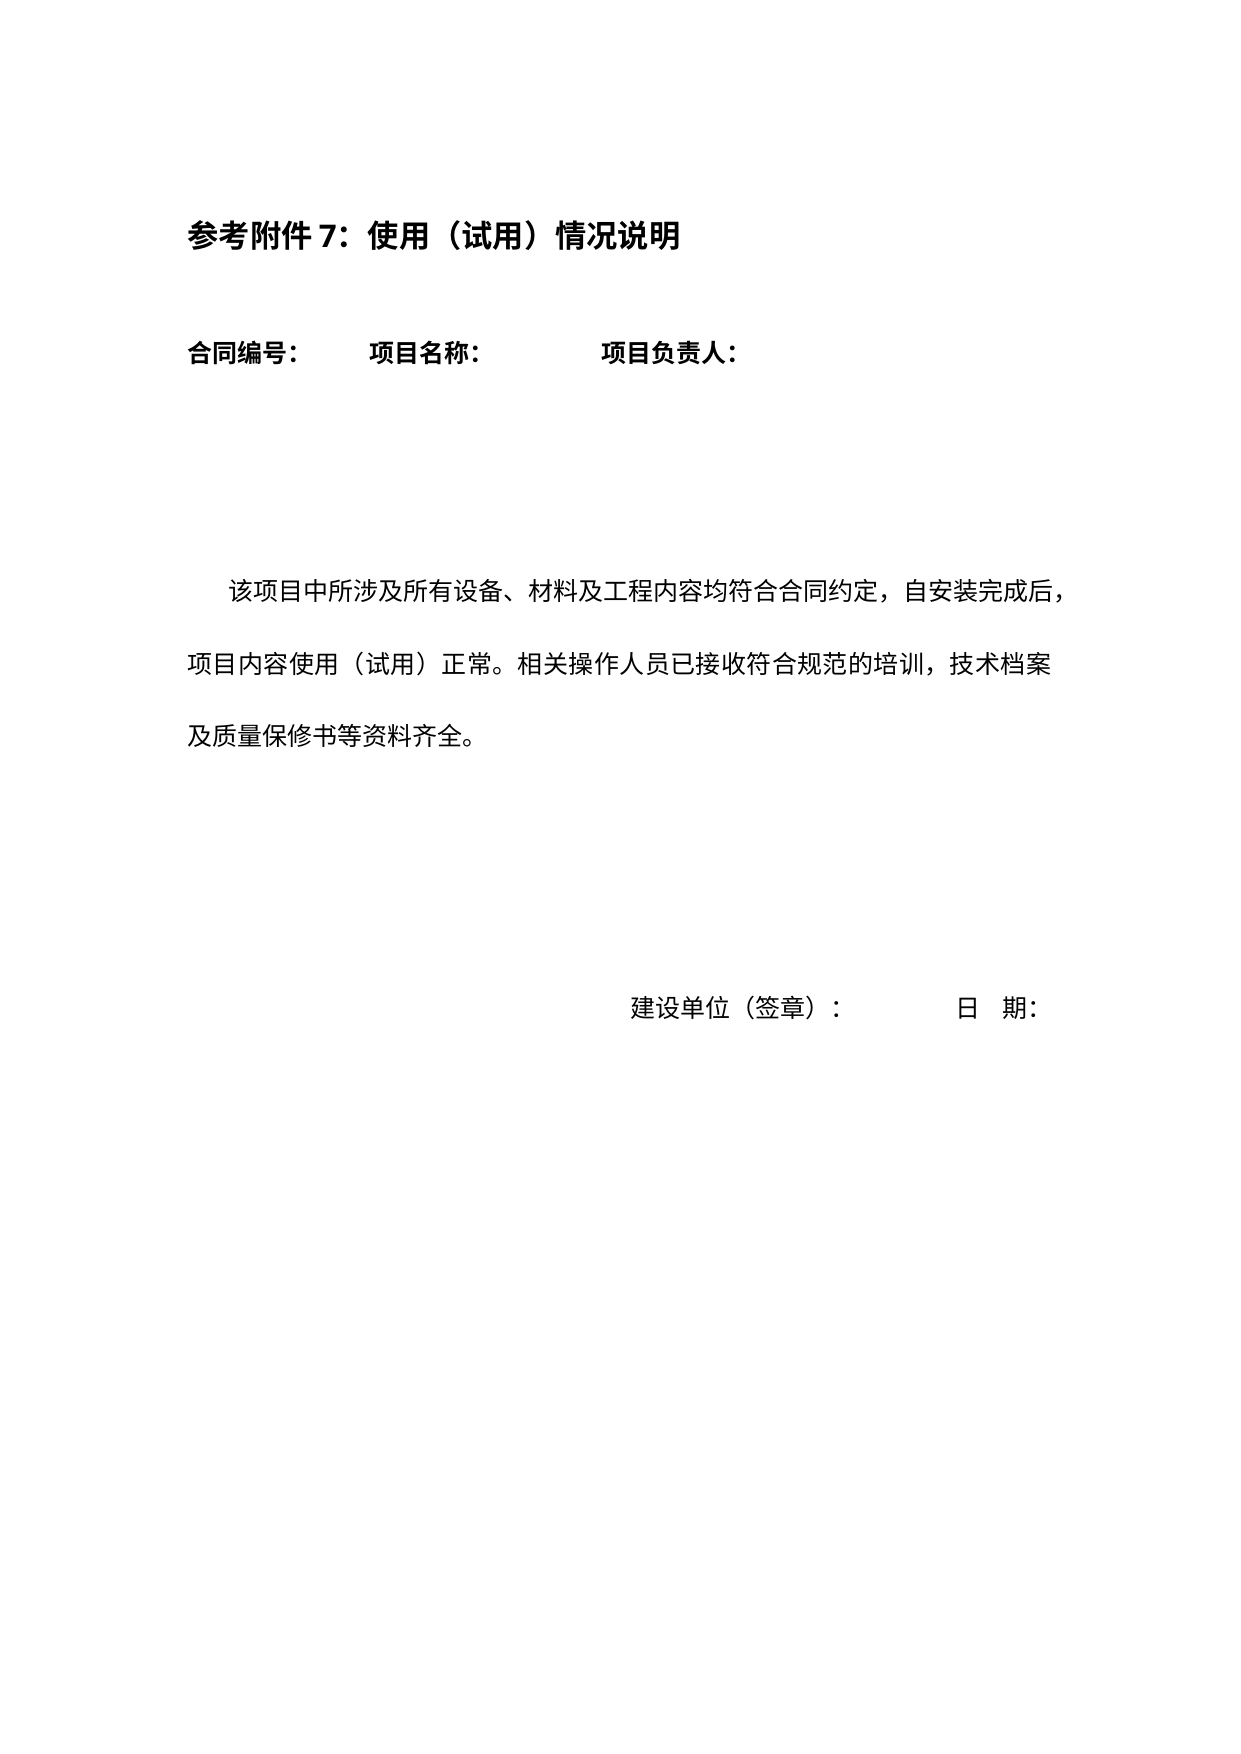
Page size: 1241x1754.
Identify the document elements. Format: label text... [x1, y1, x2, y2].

text 建设单位（签章）： 日 期： [187, 992, 1053, 1023]
text 参考附件7：使用（试用）情况说明 [187, 211, 1053, 257]
text 该项目中所涉及所有设备、材料及工程内容均符合合同约定，自安装完成后，项目内容使用（试用）正常。相关操作人员已接收符合规范的培训，技术档案及质量保修书等资料齐全。 [187, 572, 1053, 753]
text 合同编号： 项目名称： 项目负责人： [187, 338, 1053, 369]
